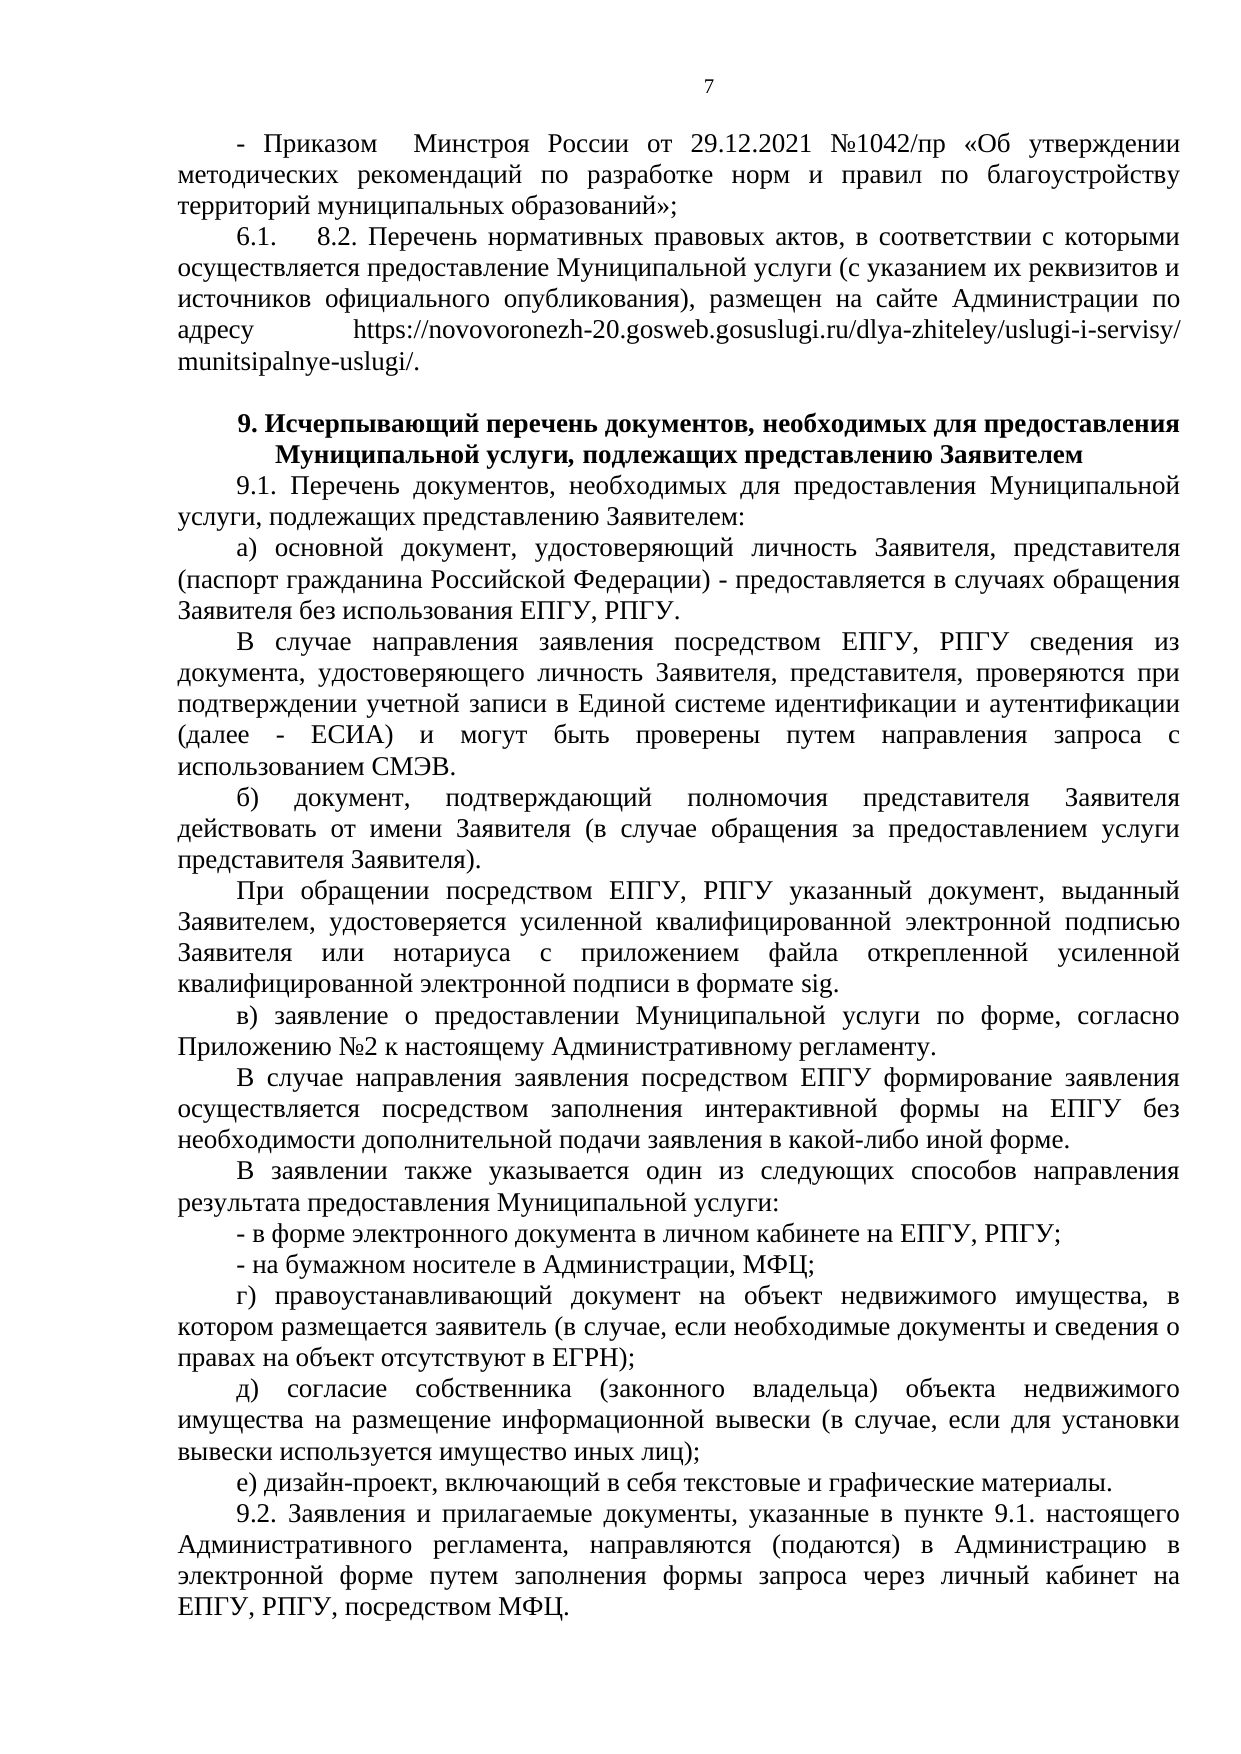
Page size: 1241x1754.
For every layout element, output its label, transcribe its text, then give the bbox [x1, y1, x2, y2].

text При обращении посредством ЕПГУ, РПГУ указанный документ, выданный Заявителем, удостоверяется усиленной квалифицированной электронной подписью Заявителя или нотариуса с приложением файла открепленной усиленной квалифицированной электронной подписи в формате sig. [177, 874, 1181, 999]
text 9. Исчерпывающий перечень документов, необходимых для предоставления Муниципальной услуги, подлежащих представлению Заявителем [177, 407, 1181, 469]
text 9.1. Перечень документов, необходимых для предоставления Муниципальной услуги, подлежащих представлению Заявителем: [177, 469, 1181, 532]
text - на бумажном носителе в Администрации, МФЦ; [177, 1248, 1181, 1279]
text а) основной документ, удостоверяющий личность Заявителя, представителя (паспорт гражданина Российской Федерации) - предоставляется в случаях обращения Заявителя без использования ЕПГУ, РПГУ. [177, 532, 1181, 625]
text в) заявление о предоставлении Муниципальной услуги по форме, согласно Приложению №2 к настоящему Административному регламенту. [177, 999, 1181, 1061]
text В случае направления заявления посредством ЕПГУ, РПГУ сведения из документа, удостоверяющего личность Заявителя, представителя, проверяются при подтверждении учетной записи в Единой системе идентификации и аутентификации (далее - ЕСИА) и могут быть проверены путем направления запроса с использованием СМЭВ. [177, 625, 1181, 781]
text д) согласие собственника (законного владельца) объекта недвижимого имущества на размещение информационной вывески (в случае, если для установки вывески используется имущество иных лиц); [177, 1372, 1181, 1466]
text г) правоустанавливающий документ на объект недвижимого имущества, в котором размещается заявитель (в случае, если необходимые документы и сведения о правах на объект отсутствуют в ЕГРН); [177, 1279, 1181, 1372]
text е) дизайн-проект, включающий в себя текстовые и графические материалы. [177, 1466, 1181, 1497]
text В заявлении также указывается один из следующих способов направления результата предоставления Муниципальной услуги: [177, 1154, 1181, 1217]
text - Приказом Минстроя России от 29.12.2021 №1042/пр «Об утверждении методических рекомендаций по разработке норм и правил по благоустройству территорий муниципальных образований»; [177, 127, 1181, 220]
list 8.2. Перечень нормативных правовых актов, в соответствии с которыми осуществляется предоставление Муниципальной услуги (с указанием их реквизитов и источников официального опубликования), размещен на сайте Администрации по адресу https://novovoronezh-20.gosweb.gosuslugi.ru/dlya-zhiteley/uslugi-i-servisy/munitsipalnye-uslugi/. [177, 220, 1181, 376]
text б) документ, подтверждающий полномочия представителя Заявителя действовать от имени Заявителя (в случае обращения за предоставлением услуги представителя Заявителя). [177, 781, 1181, 874]
text - в форме электронного документа в личном кабинете на ЕПГУ, РПГУ; [177, 1217, 1181, 1248]
text В случае направления заявления посредством ЕПГУ формирование заявления осуществляется посредством заполнения интерактивной формы на ЕПГУ без необходимости дополнительной подачи заявления в какой-либо иной форме. [177, 1061, 1181, 1154]
text 9.2. Заявления и прилагаемые документы, указанные в пункте 9.1. настоящего Административного регламента, направляются (подаются) в Администрацию в электронной форме путем заполнения формы запроса через личный кабинет на ЕПГУ, РПГУ, посредством МФЦ. [177, 1497, 1181, 1622]
